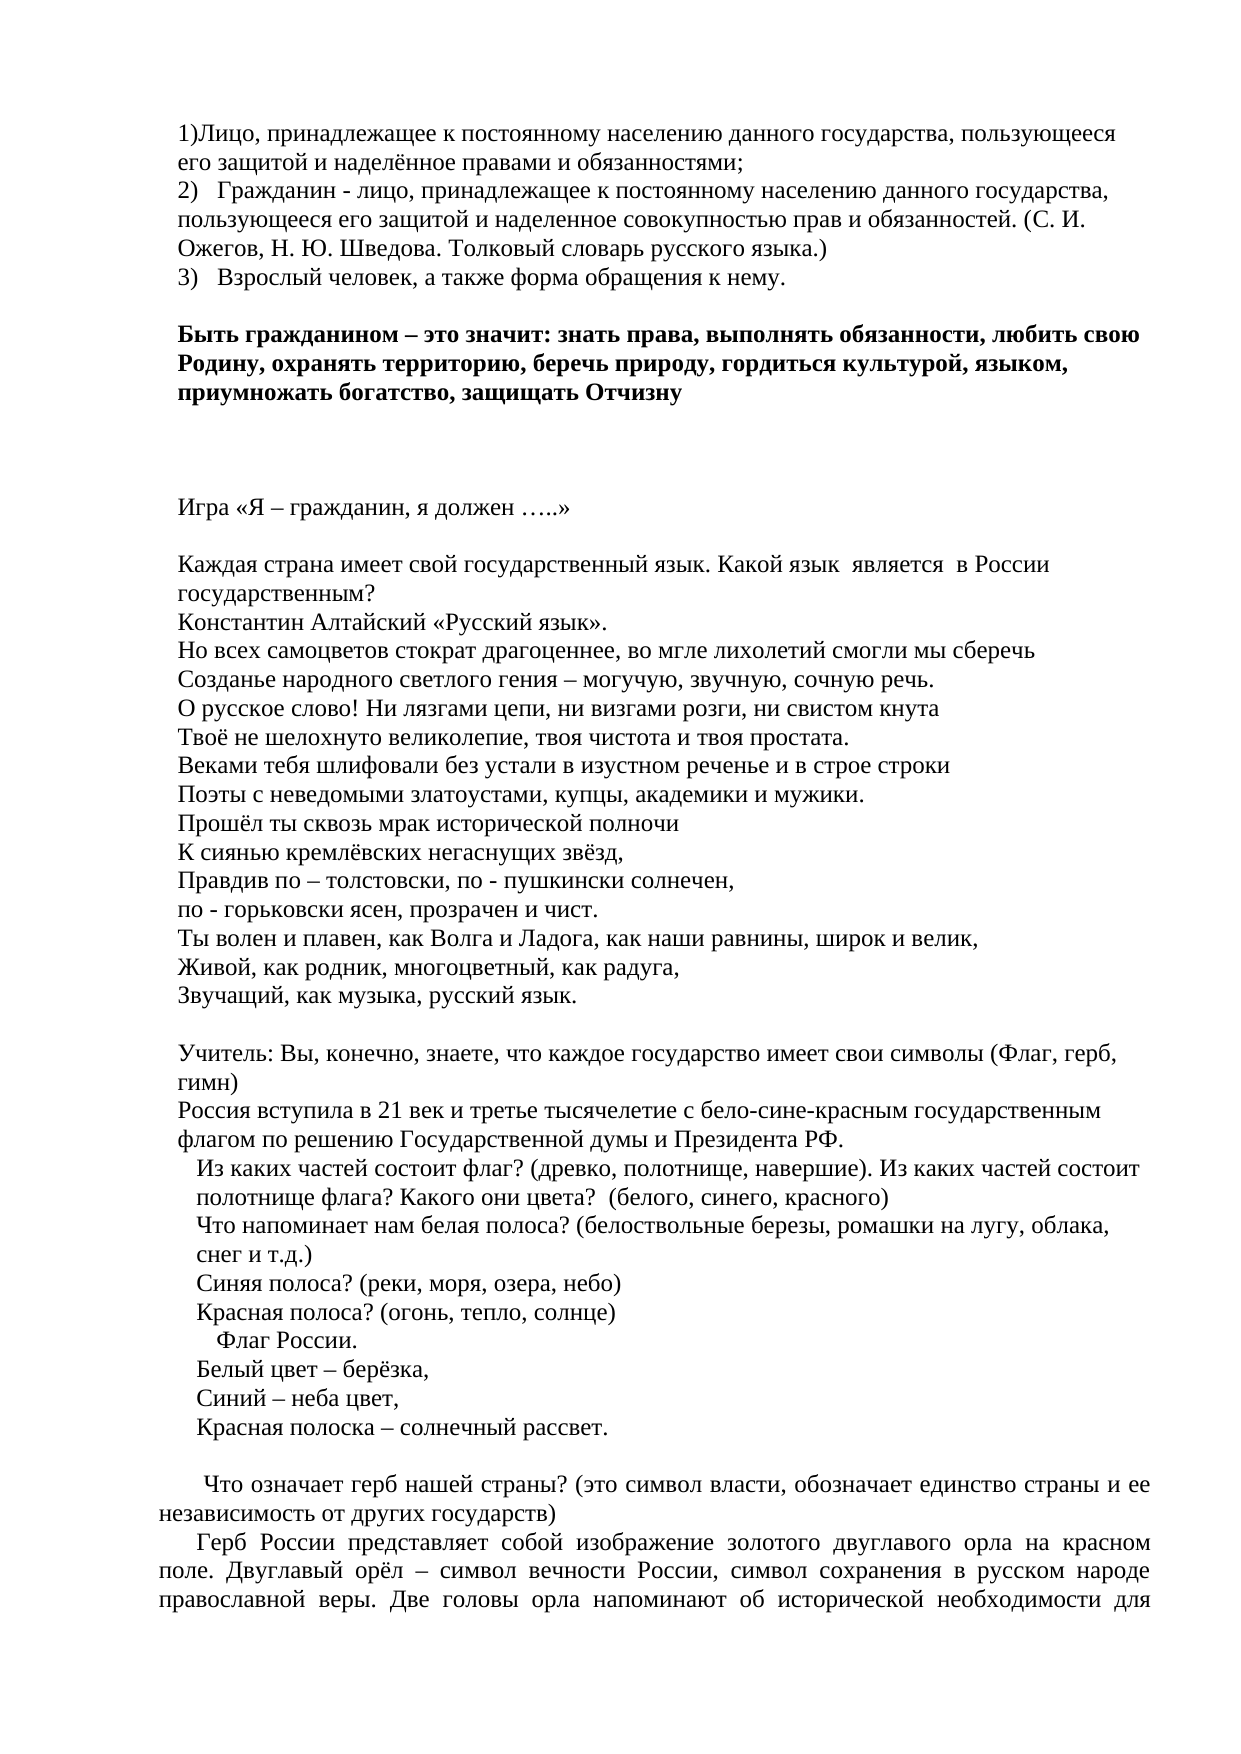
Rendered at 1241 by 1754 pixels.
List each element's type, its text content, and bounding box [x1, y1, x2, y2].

text Игра «Я – гражданин, я должен …..» [177, 492, 1152, 521]
text Звучащий, как музыка, русский язык. [177, 981, 1152, 1009]
text Созданье народного светлого гения – могучую, звучную, сочную речь. [177, 664, 1152, 693]
text Каждая страна имеет свой государственный язык. Какой язык является в России государственным? [177, 549, 1152, 607]
text по - горьковски ясен, прозрачен и чист. [177, 894, 1152, 923]
text Белый цвет – берёзка, [196, 1354, 1152, 1383]
text О русское слово! Ни лязгами цепи, ни визгами розги, ни свистом кнута [177, 693, 1152, 722]
text 1)Лицо, принадлежащее к постоянному населению данного государства, пользующееся его защитой и наделённое правами и обязанностями; [177, 118, 1152, 176]
text Поэты с неведомыми златоустами, купцы, академики и мужики. [177, 779, 1152, 808]
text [158, 1527, 1152, 1613]
text Красная полоска – солнечный рассвет. [196, 1412, 1152, 1441]
text 3) Взрослый человек, а также форма обращения к нему. [177, 262, 1152, 291]
text Красная полоса? (огонь, тепло, солнце) [196, 1297, 1152, 1326]
text Правдив по – толстовски, по - пушкински солнечен, [177, 866, 1152, 894]
text Флаг России. [196, 1326, 1152, 1354]
text Синий – неба цвет, [196, 1383, 1152, 1412]
text Прошёл ты сквозь мрак исторической полночи [177, 808, 1152, 837]
text Учитель: Вы, конечно, знаете, что каждое государство имеет свои символы (Флаг, герб, гимн) [177, 1038, 1152, 1096]
text Живой, как родник, многоцветный, как радуга, [177, 952, 1152, 981]
text Россия вступила в 21 век и третье тысячелетие с бело-сине-красным государственным флагом по решению Государственной думы и Президента РФ. [177, 1096, 1152, 1153]
text К сиянью кремлёвских негаснущих звёзд, [177, 837, 1152, 866]
text Из каких частей состоит флаг? (древко, полотнище, навершие). Из каких частей состоит полотнище флага? Какого они цвета? (белого, синего, красного) [196, 1153, 1152, 1211]
text Что означает герб нашей страны? (это символ власти, обозначает единство страны и ее независимость от других государств) [158, 1469, 1152, 1527]
text Константин Алтайский «Русский язык». [177, 607, 1152, 636]
text Быть гражданином – это значит: знать права, выполнять обязанности, любить свою Родину, охранять территорию, беречь природу, гордиться культурой, языком, приумножать богатство, защищать Отчизну [177, 319, 1152, 406]
text Но всех самоцветов стократ драгоценнее, во мгле лихолетий смогли мы сберечь [177, 636, 1152, 664]
text Что напоминает нам белая полоса? (белоствольные березы, ромашки на лугу, облака, снег и т.д.) [196, 1211, 1152, 1268]
text Ты волен и плавен, как Волга и Ладога, как наши равнины, широк и велик, [177, 923, 1152, 952]
text Синяя полоса? (реки, моря, озера, небо) [196, 1268, 1152, 1297]
text 2) Гражданин - лицо, принадлежащее к постоянному населению данного государства, пользующееся его защитой и наделенное совокупностью прав и обязанностей. (С. И. Ожегов, Н. Ю. Шведова. Толковый словарь русского языка.) [177, 176, 1152, 262]
text Твоё не шелохнуто великолепие, твоя чистота и твоя простата. [177, 722, 1152, 751]
text Веками тебя шлифовали без устали в изустном реченье и в строе строки [177, 751, 1152, 779]
